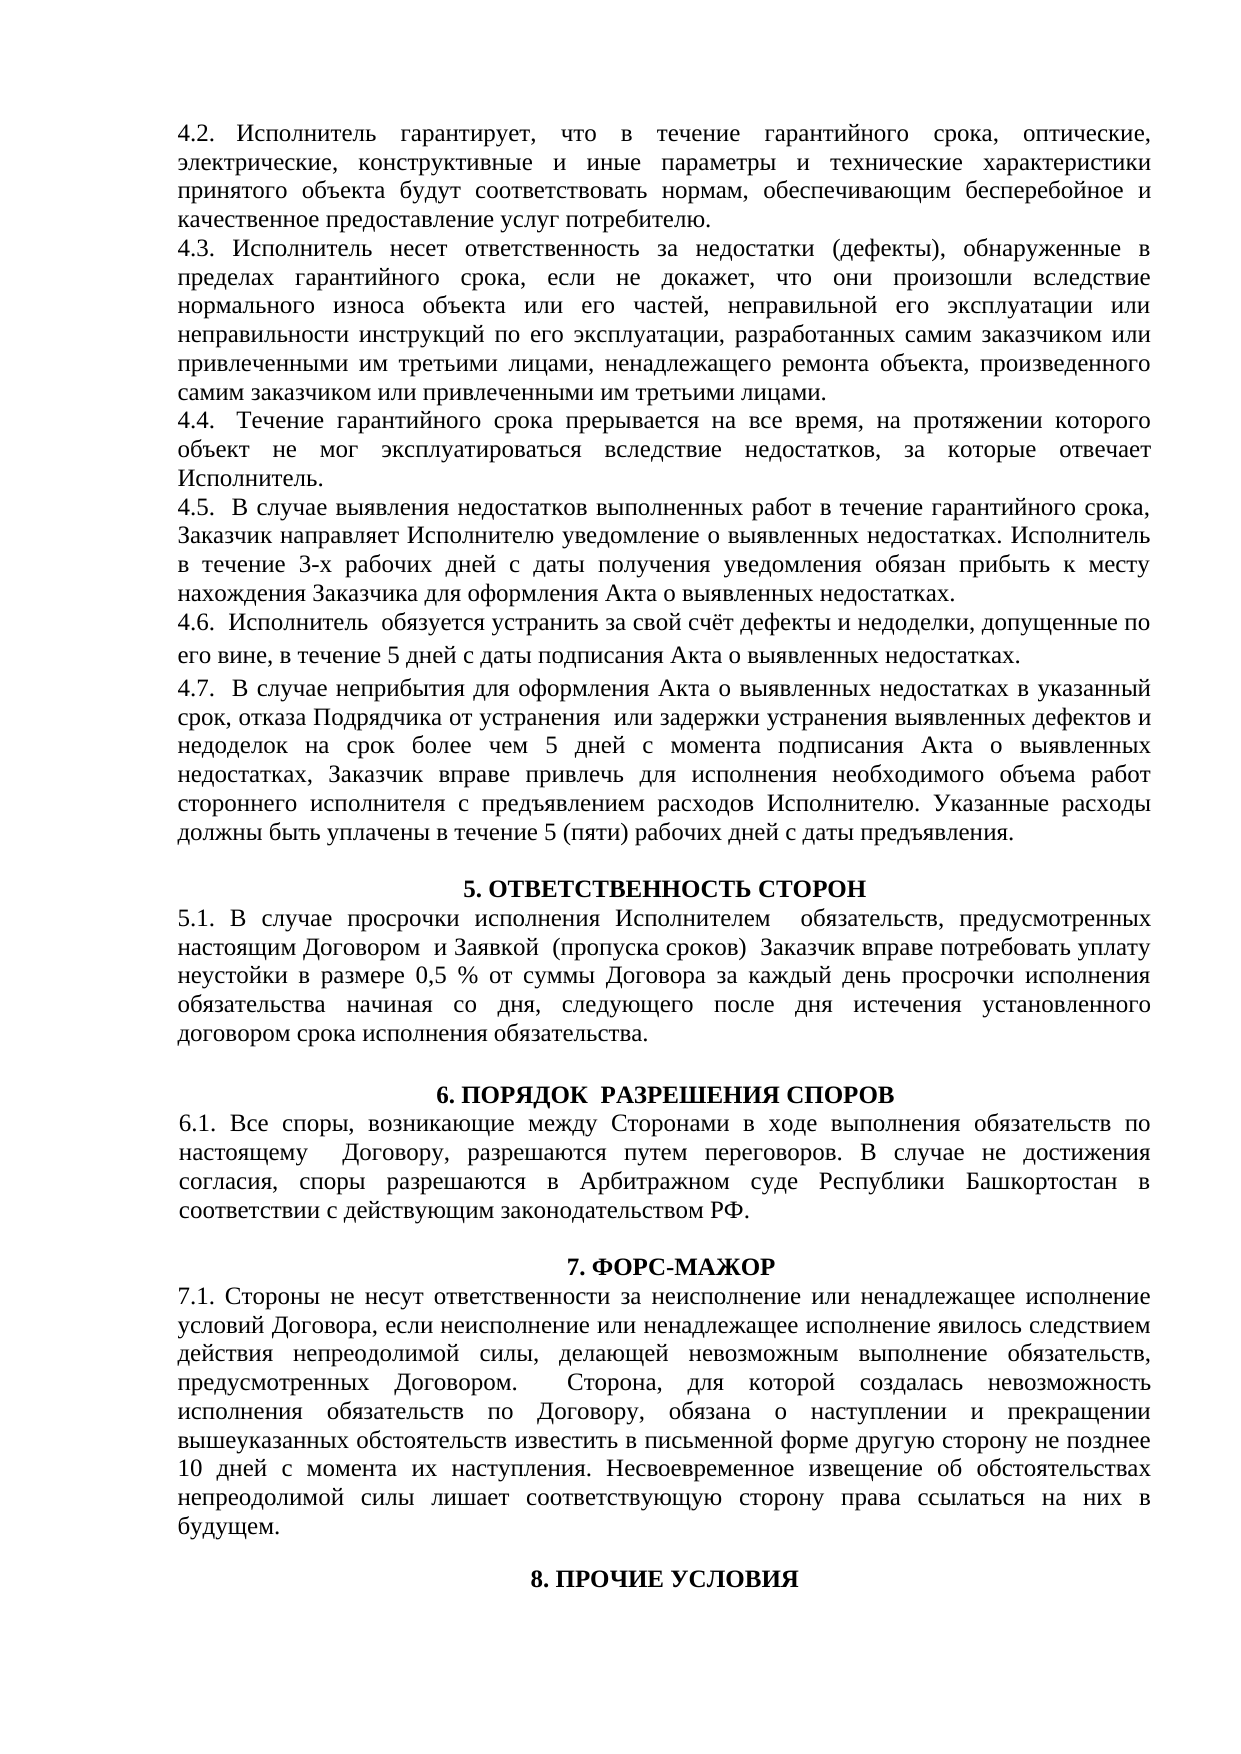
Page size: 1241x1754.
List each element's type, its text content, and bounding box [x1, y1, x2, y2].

text 4.2. Исполнитель гарантирует, что в течение гарантийного срока, оптические, электрические, конструктивные и иные параметры и технические характеристики принятого объекта будут соответствовать нормам, обеспечивающим бесперебойное и качественное предоставление услуг потребителю. [177, 118, 1152, 233]
text 6.1. Все споры, возникающие между Сторонами в ходе выполнения обязательств по настоящему Договору, разрешаются путем переговоров. В случае не достижения согласия, споры разрешаются в Арбитражном суде Республики Башкортостан в соответствии с действующим законодательством РФ. [179, 1108, 1151, 1223]
list Исполнитель обязуется устранить за свой счёт дефекты и недоделки, допущенные по его вине, в течение 5 дней с даты подписания Акта о выявленных недостатках. [177, 607, 1152, 669]
text 4.3. Исполнитель несет ответственность за недостатки (дефекты), обнаруженные в пределах гарантийного срока, если не докажет, что они произошли вследствие нормального износа объекта или его частей, неправильной его эксплуатации или неправильности инструкций по его эксплуатации, разработанных самим заказчиком или привлеченными им третьими лицами, ненадлежащего ремонта объекта, произведенного самим заказчиком или привлеченными им третьими лицами. [177, 233, 1152, 406]
text 5.1. В случае просрочки исполнения Исполнителем обязательств, предусмотренных настоящим Договором и Заявкой (пропуска сроков) Заказчик вправе потребовать уплату неустойки в размере 0,5 % от суммы Договора за каждый день просрочки исполнения обязательства начиная со дня, следующего после дня истечения установленного договором срока исполнения обязательства. [177, 903, 1152, 1047]
text 4.4. Течение гарантийного срока прерывается на все время, на протяжении которого объект не мог эксплуатироваться вследствие недостатков, за которые отвечает Исполнитель. [177, 406, 1152, 492]
text 7.1. Стороны не несут ответственности за неисполнение или ненадлежащее исполнение условий Договора, если неисполнение или ненадлежащее исполнение явилось следствием действия непреодолимой силы, делающей невозможным выполнение обязательств, предусмотренных Договором. Сторона, для которой создалась невозможность исполнения обязательств по Договору, обязана о наступлении и прекращении вышеуказанных обстоятельств известить в письменной форме другую сторону не позднее 10 дней с момента их наступления. Несвоевременное извещение об обстоятельствах непреодолимой силы лишает соответствующую сторону права ссылаться на них в будущем. [177, 1281, 1152, 1540]
text 4.7. В случае неприбытия для оформления Акта о выявленных недостатках в указанный срок, отказа Подрядчика от устранения или задержки устранения выявленных дефектов и недоделок на срок более чем 5 дней с момента подписания Акта о выявленных недостатках, Заказчик вправе привлечь для исполнения необходимого объема работ стороннего исполнителя с предъявлением расходов Исполнителю. Указанные расходы должны быть уплачены в течение 5 (пяти) рабочих дней с даты предъявления. [177, 673, 1152, 845]
text 4.5. В случае выявления недостатков выполненных работ в течение гарантийного срока, Заказчик направляет Исполнителю уведомление о выявленных недостатках. Исполнитель в течение 3-х рабочих дней с даты получения уведомления обязан прибыть к месту нахождения Заказчика для оформления Акта о выявленных недостатках. [177, 492, 1152, 607]
text 7. ФОРС-МАЖОР [179, 1252, 1151, 1281]
text 6. ПОРЯДОК РАЗРЕШЕНИЯ СПОРОВ [179, 1080, 1151, 1108]
text 8. ПРОЧИЕ УСЛОВИЯ [179, 1564, 1150, 1592]
text 5. ОТВЕТСТВЕННОСТЬ СТОРОН [179, 874, 1150, 903]
